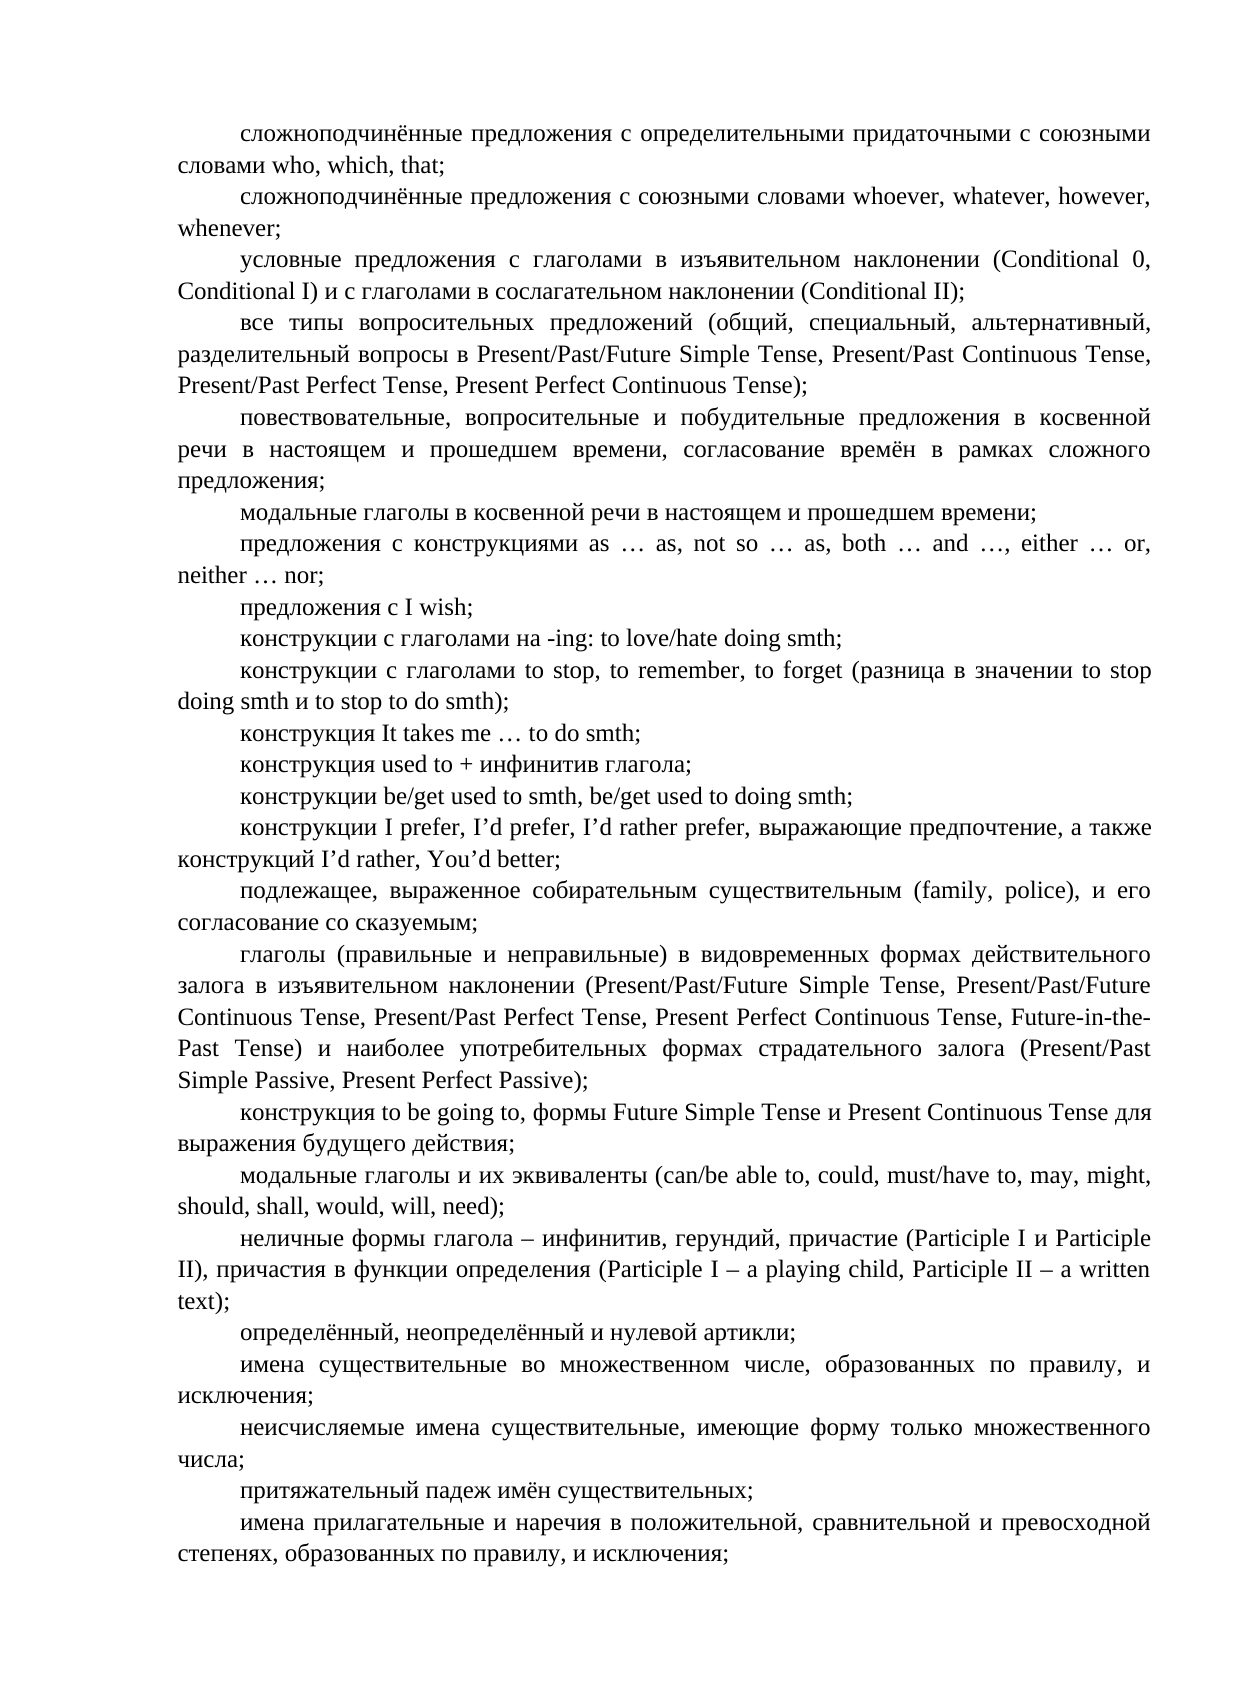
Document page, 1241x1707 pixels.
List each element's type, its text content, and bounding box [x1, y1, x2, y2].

text имена существительные во множественном числе, образованных по правилу, и исключения; [177, 1349, 1152, 1409]
text неисчисляемые имена существительные, имеющие форму только множественного числа; [177, 1412, 1152, 1472]
text модальные глаголы и их эквиваленты (can/be able to, could, must/have to, may, might, should, shall, would, will, need); [177, 1160, 1152, 1220]
text конструкции c глаголами to stop, to remember, to forget (разница в значении to stop doing smth и to stop to do smth); [177, 655, 1152, 715]
text конструкция to be going to, формы Future Simple Tense и Present Continuous Tense для выражения будущего действия; [177, 1097, 1152, 1157]
text неличные формы глагола – инфинитив, герундий, причастие (Participle I и Participle II), причастия в функции определения (Participle I – a playing child, Participle II – a written text); [177, 1223, 1152, 1315]
text предложения с конструкциями as … as, not so … as, both … and …, either … or, neither … nor; [177, 528, 1152, 589]
text определённый, неопределённый и нулевой артикли; [177, 1317, 1152, 1346]
text предложения с I wish; [177, 592, 1152, 620]
text сложноподчинённые предложения с определительными придаточными с союзными словами who, which, that; [177, 118, 1152, 178]
text повествовательные, вопросительные и побудительные предложения в косвенной речи в настоящем и прошедшем времени, согласование времён в рамках сложного предложения; [177, 402, 1152, 494]
text имена прилагательные и наречия в положительной, сравнительной и превосходной степенях, образованных по правилу, и исключения; [177, 1507, 1152, 1567]
text сложноподчинённые предложения с союзными словами whoever, whatever, however, whenever; [177, 181, 1152, 242]
text конструкция used to + инфинитив глагола; [177, 749, 1152, 778]
text конструкция It takes me … to do smth; [177, 718, 1152, 747]
text конструкции с глаголами на -ing: to love/hate doing smth; [177, 623, 1152, 652]
text глаголы (правильные и неправильные) в видовременных формах действительного залога в изъявительном наклонении (Present/Past/Future Simple Tense, Present/Past/Future Continuous Tense, Present/Past Perfect Tense, Present Perfect Continuous Tense, Future-in-the-Past Tense) и наиболее употребительных формах страдательного залога (Present/Past Simple Passive, Present Perfect Passive); [177, 939, 1152, 1094]
text конструкции be/get used to smth, be/get used to doing smth; [177, 781, 1152, 810]
text модальные глаголы в косвенной речи в настоящем и прошедшем времени; [177, 497, 1152, 526]
text подлежащее, выраженное собирательным существительным (family, police), и его согласование со сказуемым; [177, 876, 1152, 936]
text притяжательный падеж имён существительных; [177, 1475, 1152, 1504]
text условные предложения с глаголами в изъявительном наклонении (Conditional 0, Conditional I) и с глаголами в сослагательном наклонении (Conditional II); [177, 244, 1152, 305]
text конструкции I prefer, I’d prefer, I’d rather prefer, выражающие предпочтение, а также конструкций I’d rather, You’d better; [177, 812, 1152, 873]
text все типы вопросительных предложений (общий, специальный, альтернативный, разделительный вопросы в Present/Past/Future Simple Tense, Present/Past Continuous Tense, Present/Past Perfect Tense, Present Perfect Continuous Tense); [177, 307, 1152, 399]
